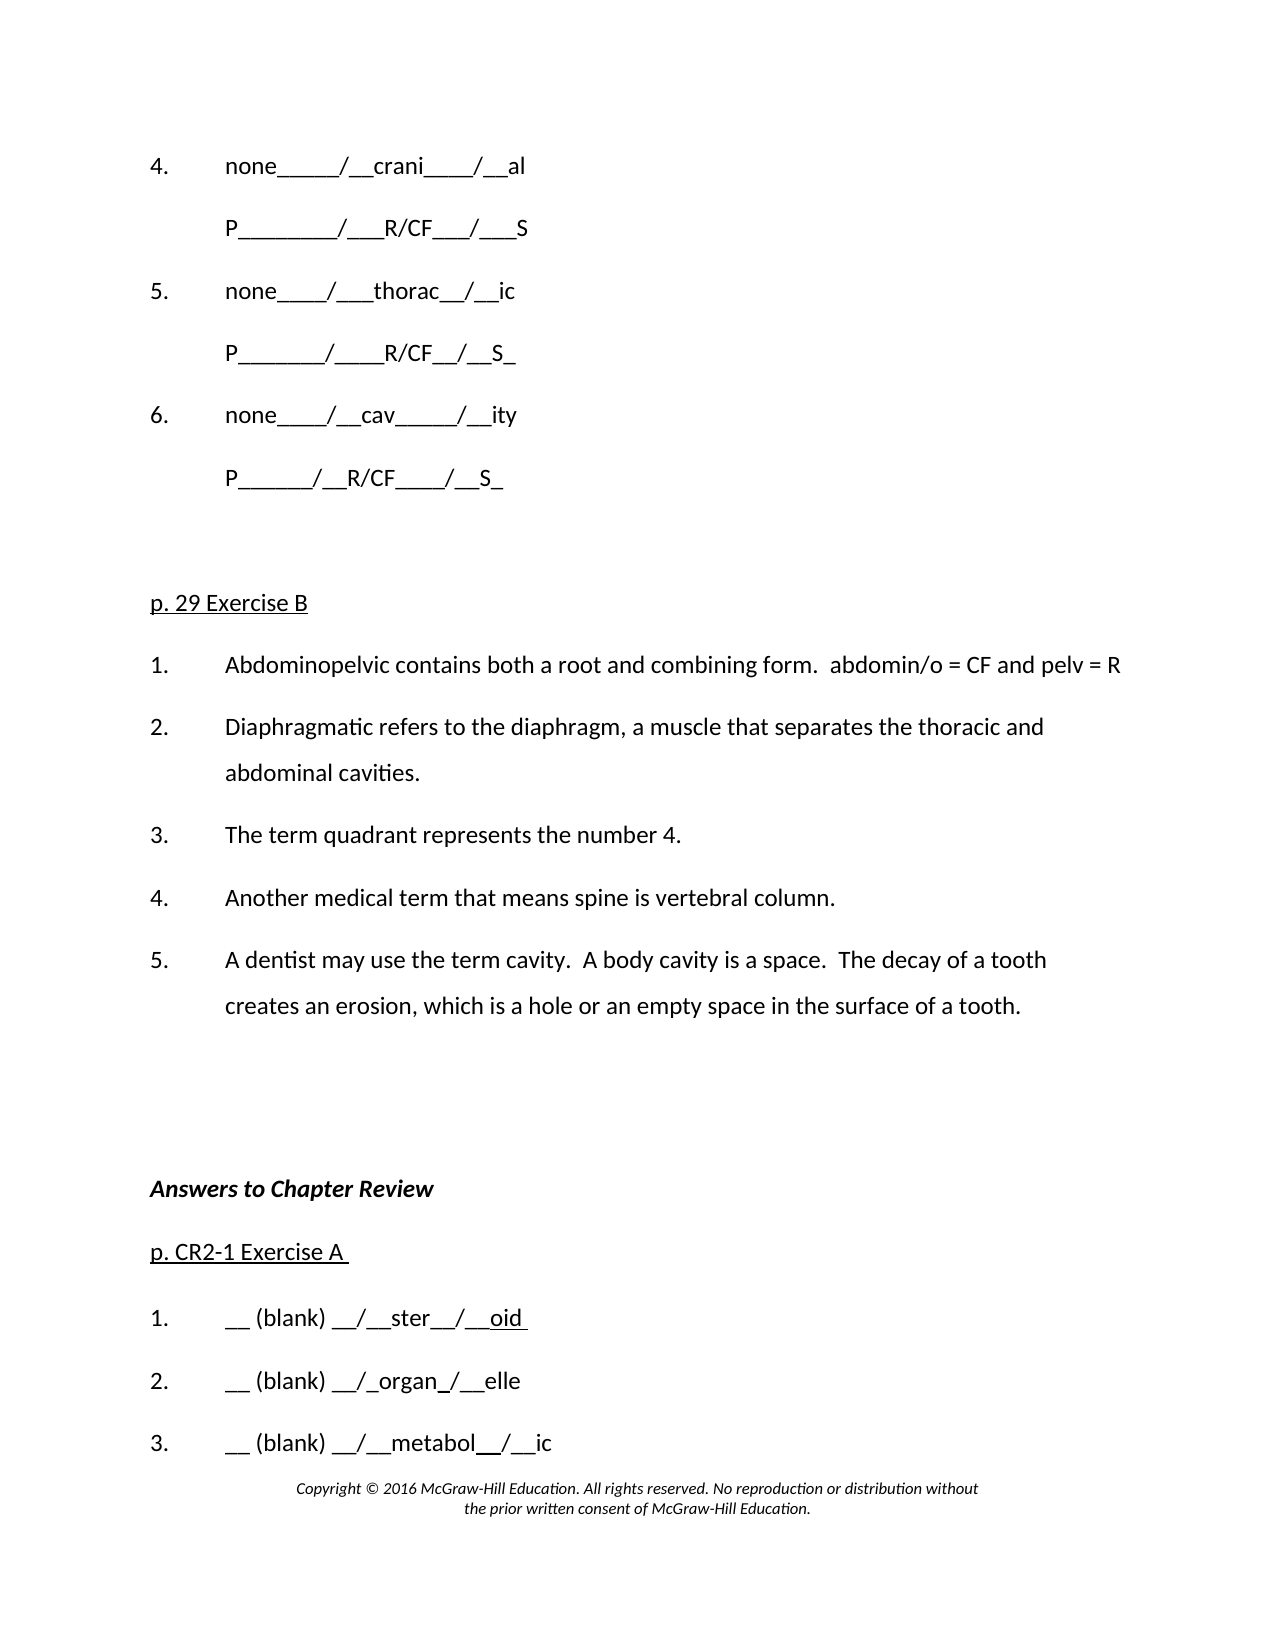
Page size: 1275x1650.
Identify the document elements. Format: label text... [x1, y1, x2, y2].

text 6. none____/__cav_____/__ity [150, 399, 1125, 430]
text P_______/____R/CF__/__S_ [150, 337, 1125, 368]
text Answers to Chapter Review [150, 1174, 1125, 1204]
text 4. Another medical term that means spine is vertebral column. [150, 882, 1125, 913]
text p. CR2-1 Exercise A [150, 1236, 1125, 1267]
text 2. __ (blank) __/_organ_/__elle [150, 1365, 1125, 1396]
text 2. Diaphragmatic refers to the diaphragm, a muscle that separates the thoracic and abdominal cavities. [150, 712, 1125, 788]
text 1. __ (blank) __/__ster__/__oid [150, 1303, 1125, 1333]
text 4. none_____/__crani____/__al [150, 150, 1125, 181]
text 1. Abdominopelvic contains both a root and combining form. abdomin/o = CF and pelv = R [150, 649, 1125, 680]
text p. 29 Exercise B [150, 587, 1125, 617]
text 5. A dentist may use the term cavity. A body cavity is a space. The decay of a tooth creates an erosion, which is a hole or an empty space in the surface of a tooth. [150, 944, 1125, 1021]
text 3. __ (blank) __/__metabol__/__ic [150, 1427, 1125, 1458]
text 5. none____/___thorac__/__ic [150, 275, 1125, 305]
text P______/__R/CF____/__S_ [150, 462, 1125, 492]
text 3. The term quadrant represents the number 4. [150, 820, 1125, 850]
text P________/___R/CF___/___S [150, 212, 1125, 243]
